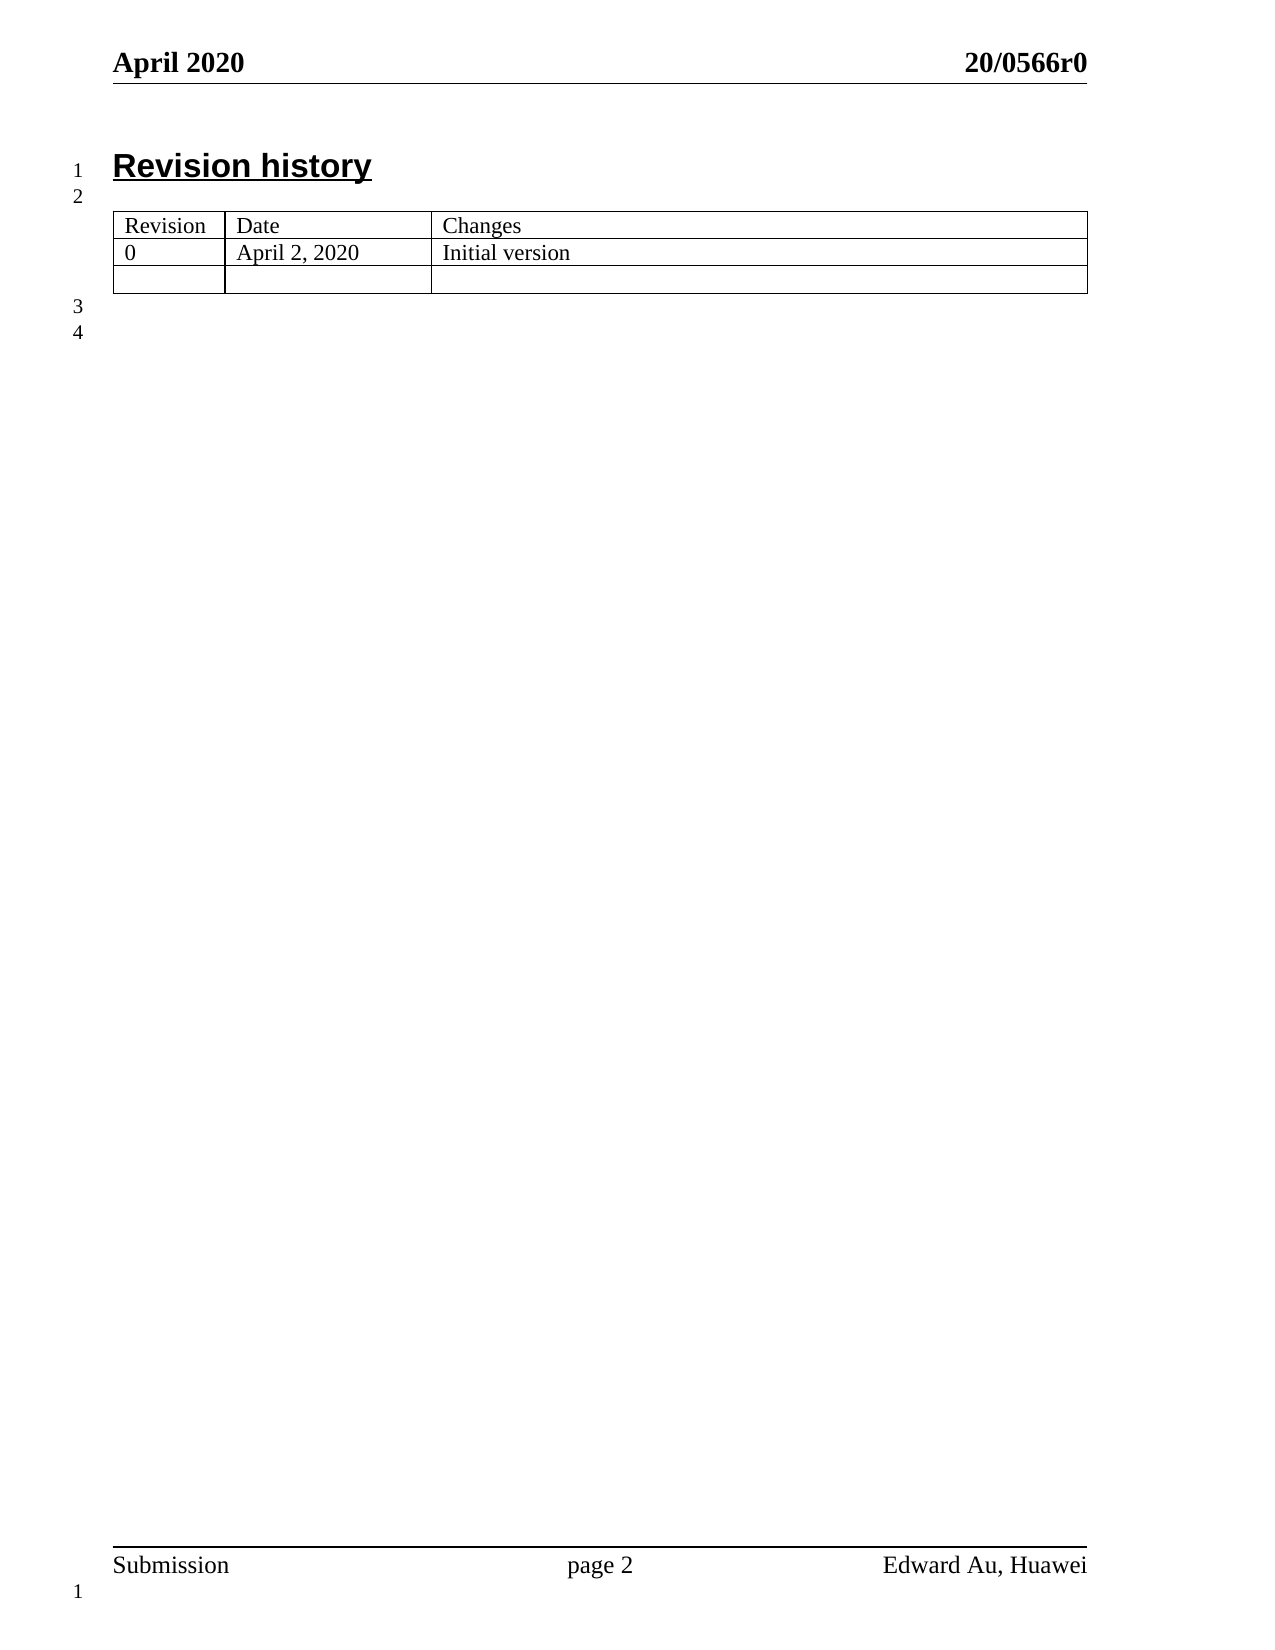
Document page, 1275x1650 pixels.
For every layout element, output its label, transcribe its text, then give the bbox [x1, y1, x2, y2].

table_header Changes [432, 212, 1087, 238]
table_cell 0 [114, 239, 224, 265]
table_header Date [226, 212, 431, 238]
table_cell Initial version [432, 239, 1087, 265]
table_cell [114, 266, 224, 293]
table_cell April 2, 2020 [226, 239, 431, 265]
table_cell [226, 266, 431, 293]
subtitle Revision history [112, 146, 1087, 184]
table_header Revision [114, 212, 224, 238]
table_cell [432, 266, 1087, 293]
